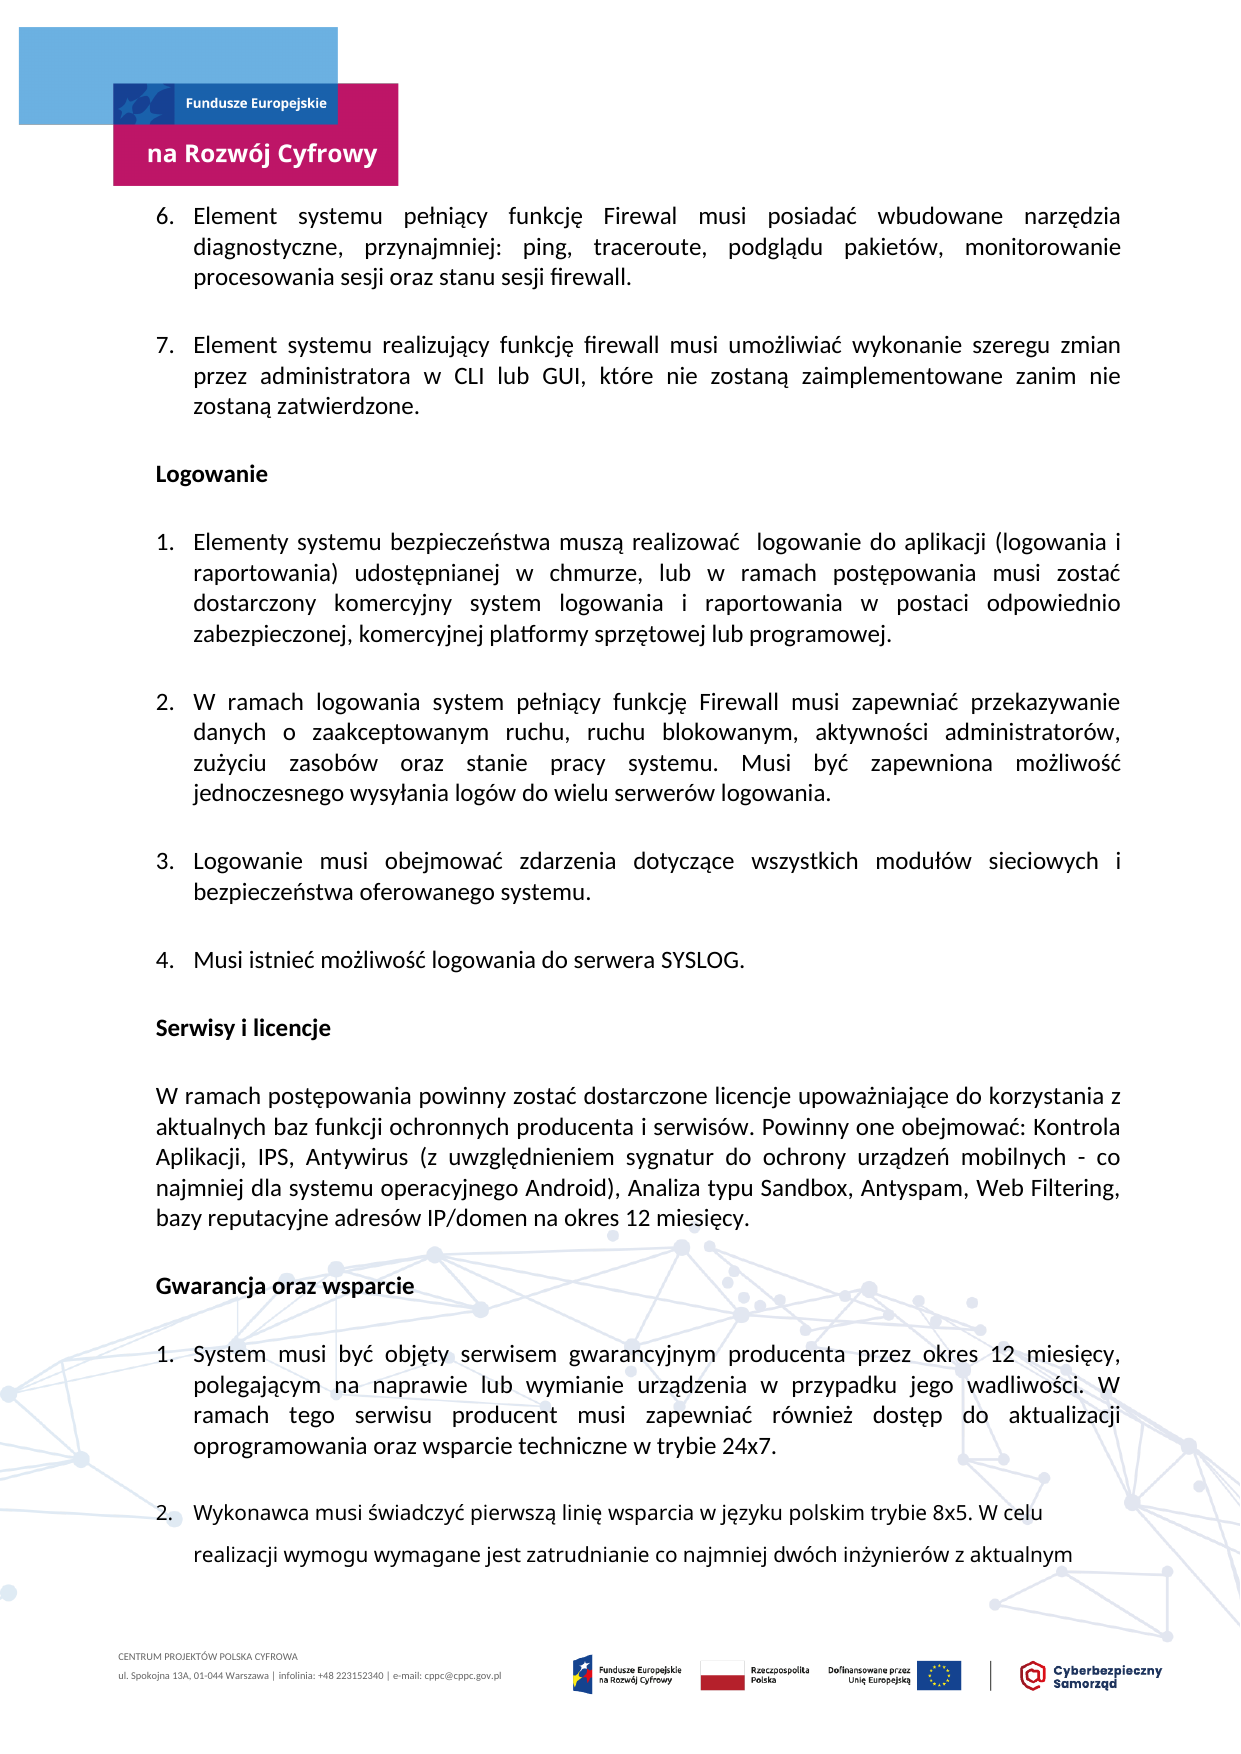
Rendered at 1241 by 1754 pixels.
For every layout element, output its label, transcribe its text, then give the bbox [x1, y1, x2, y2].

list Musi istnieć możliwość logowania do serwera SYSLOG. [156, 944, 1122, 974]
text Gwarancja oraz wsparcie [156, 1270, 1122, 1301]
list Elementy systemu bezpieczeństwa muszą realizować logowanie do aplikacji (logowania i raportowania) udostępnianej w chmurze, lub w ramach postępowania musi zostać dostarczony komercyjny system logowania i raportowania w postaci odpowiednio zabezpieczonej, komercyjnej platformy sprzętowej lub programowej. [156, 526, 1122, 648]
list Element systemu realizujący funkcję firewall musi umożliwiać wykonanie szeregu zmian przez administratora w CLI lub GUI, które nie zostaną zaimplementowane zanim nie zostaną zatwierdzone. [156, 329, 1122, 421]
list Element systemu pełniący funkcję Firewal musi posiadać wbudowane narzędzia diagnostyczne, przynajmniej: ping, traceroute, podglądu pakietów, monitorowanie procesowania sesji oraz stanu sesji firewall. [156, 200, 1122, 292]
list W ramach logowania system pełniący funkcję Firewall musi zapewniać przekazywanie danych o zaakceptowanym ruchu, ruchu blokowanym, aktywności administratorów, zużyciu zasobów oraz stanie pracy systemu. Musi być zapewniona możliwość jednoczesnego wysyłania logów do wielu serwerów logowania. [156, 686, 1122, 808]
list Logowanie musi obejmować zdarzenia dotyczące wszystkich modułów sieciowych i bezpieczeństwa oferowanego systemu. [156, 846, 1122, 907]
text Serwisy i licencje [156, 1012, 1122, 1043]
picture [18, 27, 399, 186]
list System musi być objęty serwisem gwarancyjnym producenta przez okres 12 miesięcy, polegającym na naprawie lub wymianie urządzenia w przypadku jego wadliwości. W ramach tego serwisu producent musi zapewniać również dostęp do aktualizacji oprogramowania oraz wsparcie techniczne w trybie 24x7. [156, 1338, 1122, 1460]
picture [0, 1221, 1240, 1754]
text W ramach postępowania powinny zostać dostarczone licencje upoważniające do korzystania z aktualnych baz funkcji ochronnych producenta i serwisów. Powinny one obejmować: Kontrola Aplikacji, IPS, Antywirus (z uwzględnieniem sygnatur do ochrony urządzeń mobilnych - co najmniej dla systemu operacyjnego Android), Analiza typu Sandbox, Antyspam, Web Filtering, bazy reputacyjne adresów IP/domen na okres 12 miesięcy. [156, 1080, 1122, 1233]
text Logowanie [156, 458, 1122, 489]
